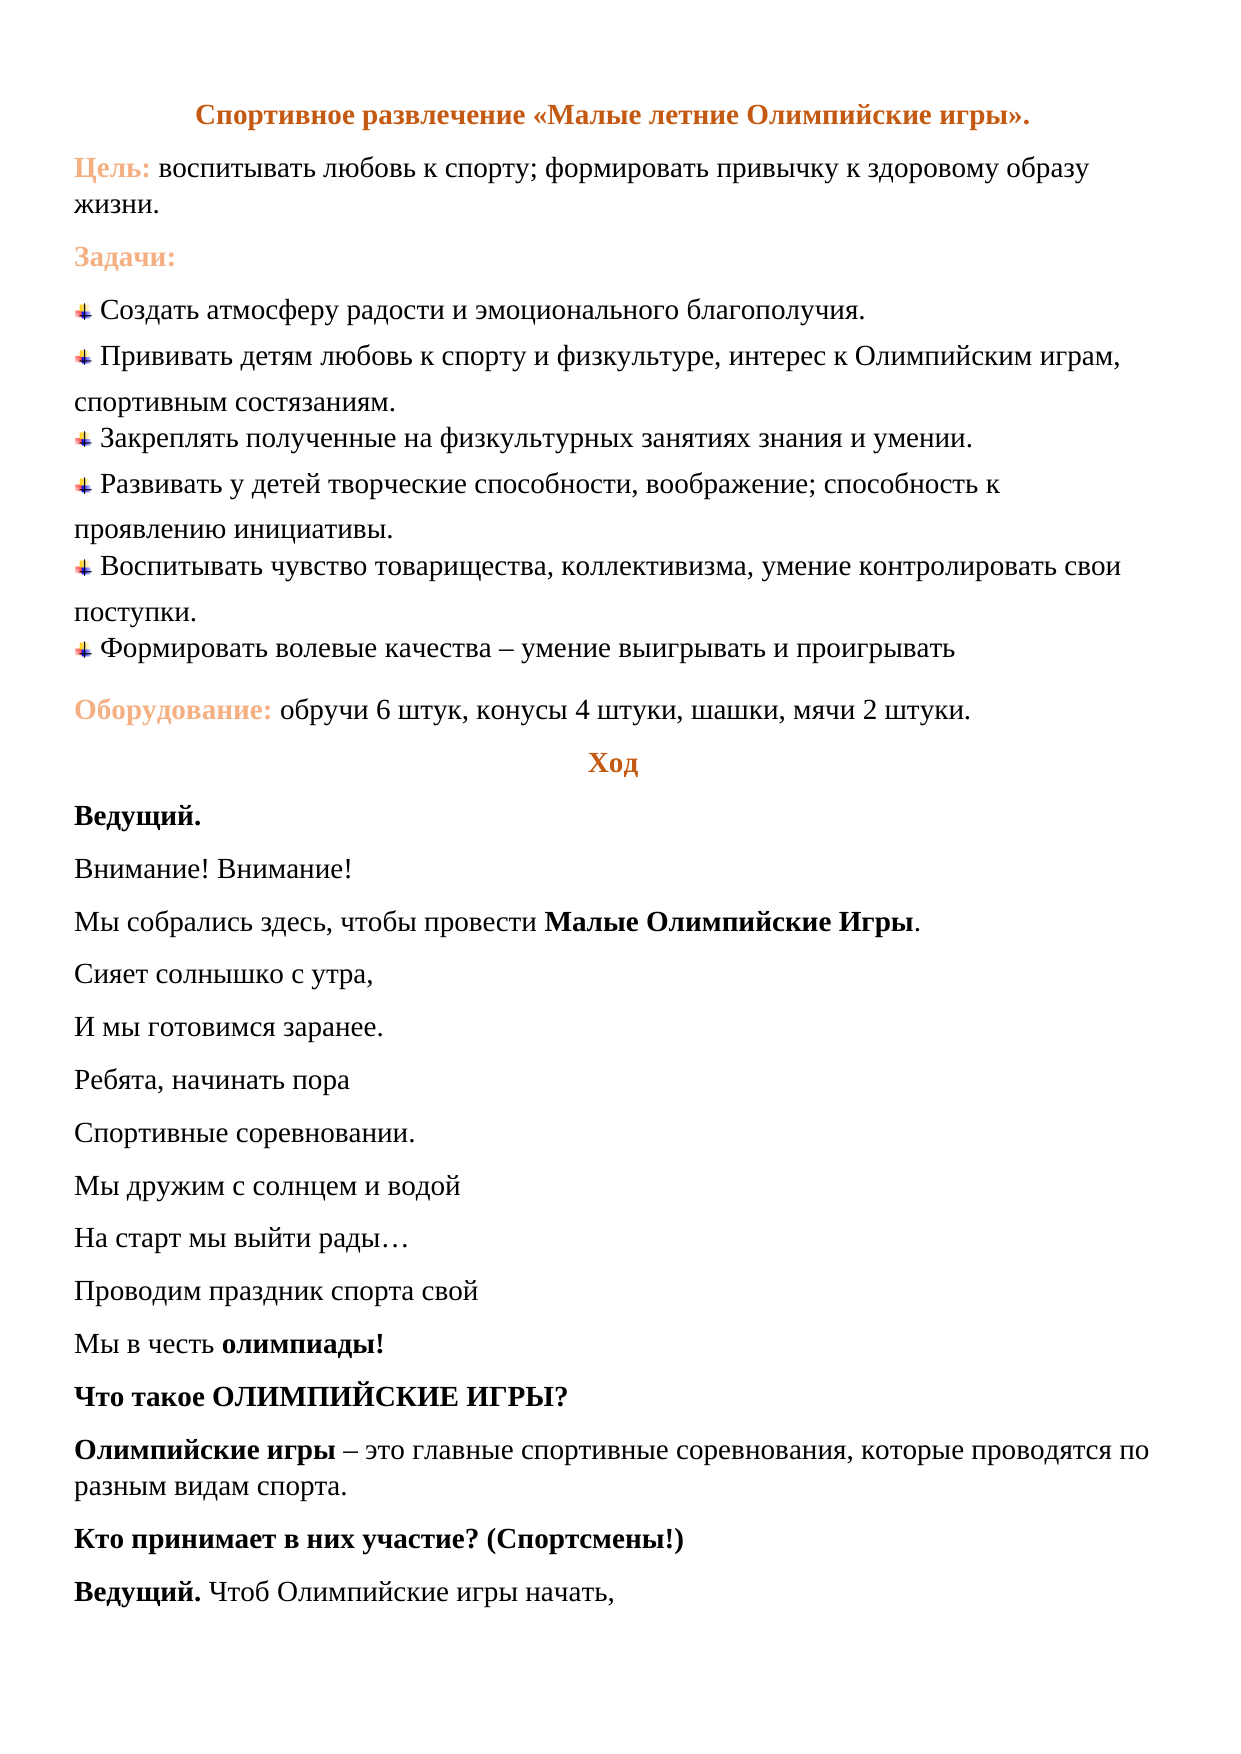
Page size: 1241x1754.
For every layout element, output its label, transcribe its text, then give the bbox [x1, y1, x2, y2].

list Прививать детям любовь к спорту и физкультуре, интерес к Олимпийским играм, спортивным состязаниям. [74, 338, 1152, 417]
text Ход [74, 745, 1152, 779]
list Воспитывать чувство товарищества, коллективизма, умение контролировать свои поступки. [74, 548, 1152, 627]
text Ребята, начинать пора [74, 1062, 1152, 1096]
picture [75, 348, 92, 365]
picture [75, 302, 92, 320]
text На старт мы выйти рады… [74, 1221, 1152, 1254]
text Цель: воспитывать любовь к спорту; формировать привычку к здоровому образу жизни. [74, 150, 1152, 220]
list Развивать у детей творческие способности, воображение; способность к проявлению инициативы. [74, 466, 1152, 545]
picture [75, 640, 92, 658]
text Задачи: [74, 239, 1152, 272]
text Сияет солнышко с утра, [74, 957, 1152, 990]
text Мы собрались здесь, чтобы провести Малые Олимпийские Игры. [74, 904, 1152, 937]
text Что такое ОЛИМПИЙСКИЕ ИГРЫ? [74, 1379, 1152, 1413]
text Оборудование: обручи 6 штук, конусы 4 штуки, шашки, мячи 2 штуки. [74, 692, 1152, 726]
text Проводим праздник спорта свой [74, 1273, 1152, 1307]
picture [75, 476, 92, 494]
text И мы готовимся заранее. [74, 1009, 1152, 1043]
list Создать атмосферу радости и эмоционального благополучия. [74, 292, 1152, 335]
list Закреплять полученные на физкультурных занятиях знания и умении. [74, 420, 1152, 463]
text Ведущий. Чтоб Олимпийские игры начать, [74, 1574, 1152, 1607]
picture [75, 430, 92, 447]
text Мы в честь олимпиады! [74, 1326, 1152, 1360]
text Спортивные соревновании. [74, 1115, 1152, 1148]
text Олимпийские игры – это главные спортивные соревнования, которые проводятся по разным видам спорта. [74, 1432, 1152, 1502]
list Формировать волевые качества – умение выигрывать и проигрывать [74, 630, 1152, 673]
text Мы дружим с солнцем и водой [74, 1168, 1152, 1201]
text Кто принимает в них участие? (Спортсмены!) [74, 1521, 1152, 1554]
picture [75, 558, 92, 576]
text Ведущий. [74, 798, 1152, 832]
text Спортивное развлечение «Малые летние Олимпийские игры». [74, 97, 1152, 131]
text Внимание! Внимание! [74, 851, 1152, 884]
